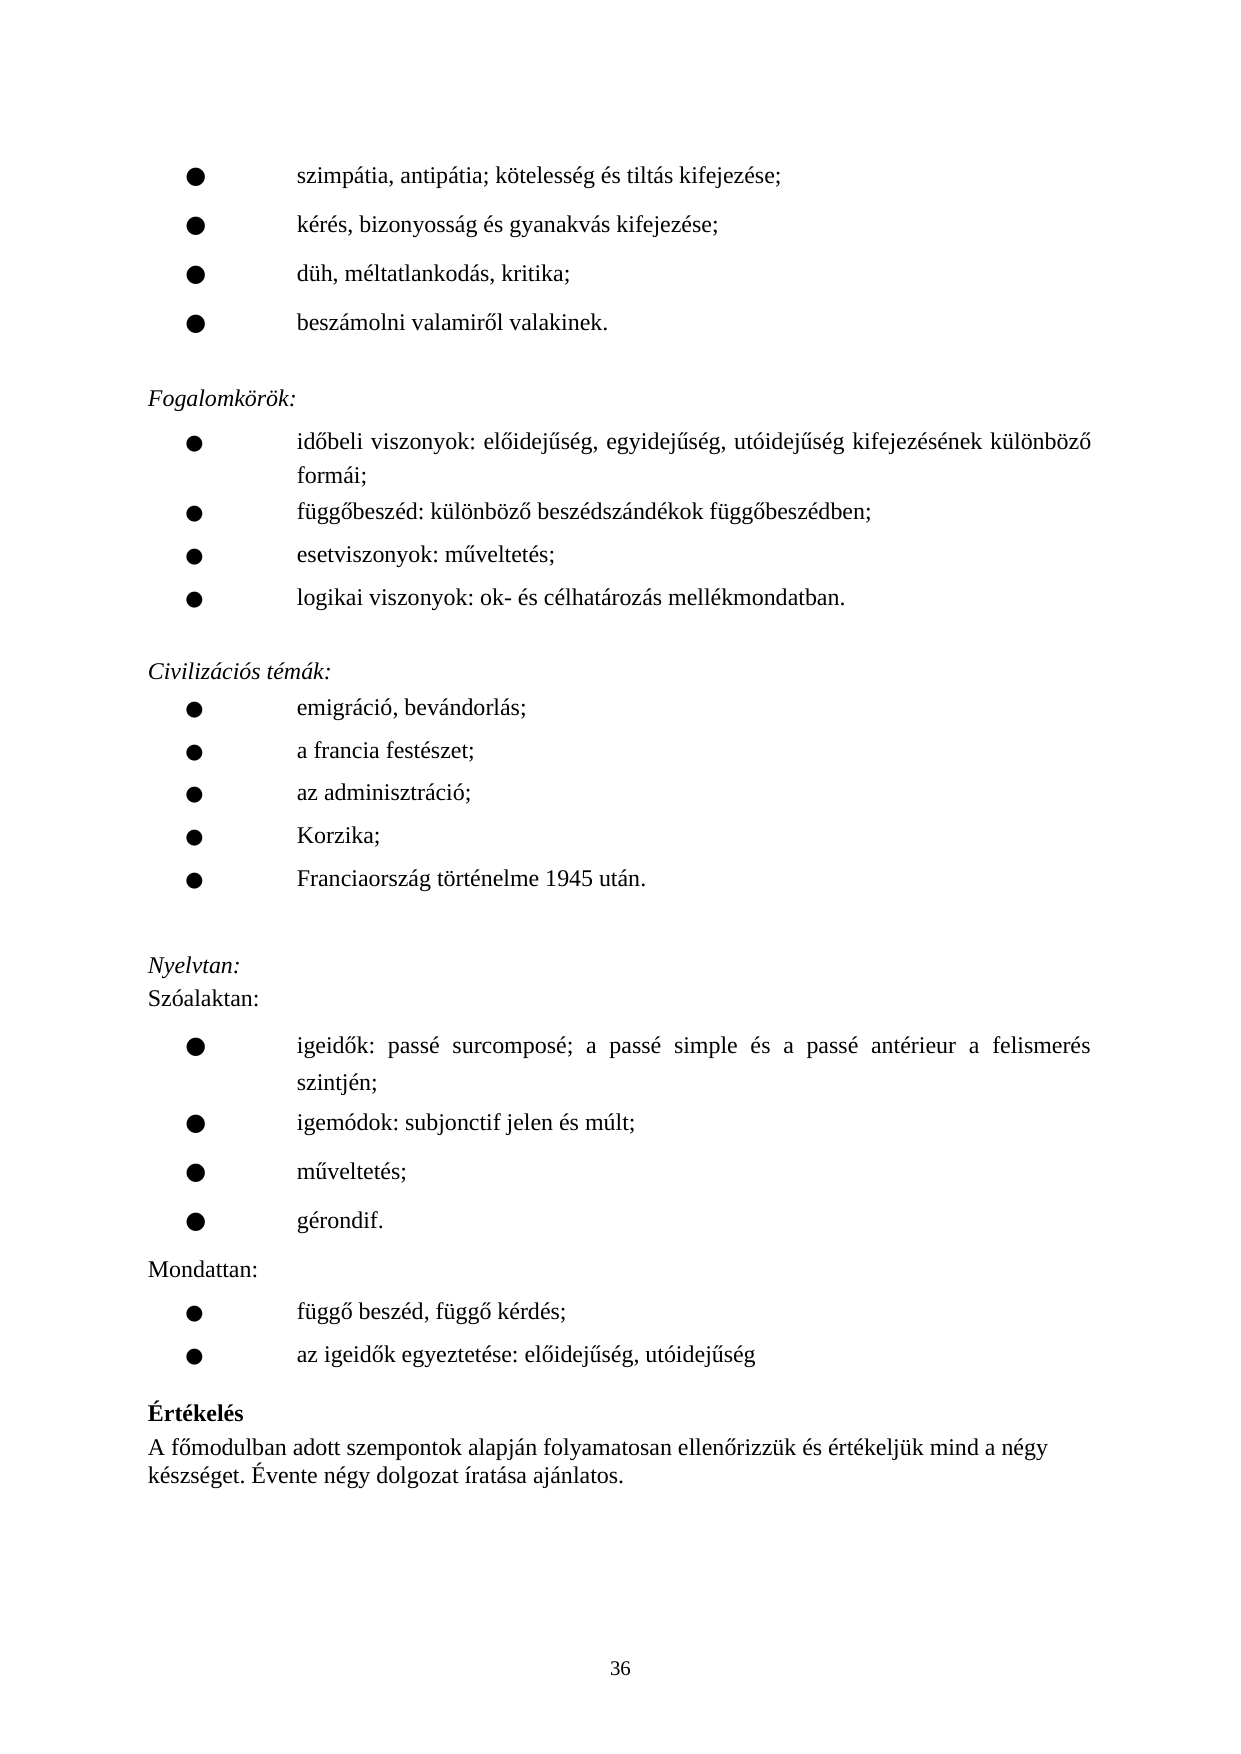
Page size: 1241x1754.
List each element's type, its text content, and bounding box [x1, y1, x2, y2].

text A főmodulban adott szempontok alapján folyamatosan ellenőrizzük és értékeljük mind a négy készséget. Évente négy dolgozat íratása ajánlatos. [148, 1433, 1092, 1488]
list Korzika; [185, 813, 1092, 855]
list függő beszéd, függő kérdés; [185, 1289, 1092, 1332]
list igemódok: subjonctif jelen és múlt; [185, 1095, 1092, 1144]
list az adminisztráció; [185, 770, 1092, 813]
list az igeidők egyeztetése: előidejűség, utóidejűség [185, 1332, 1092, 1374]
list a francia festészet; [185, 727, 1092, 770]
list emigráció, bevándorlás; [185, 684, 1092, 727]
list logikai viszonyok: ok- és célhatározás mellékmondatban. [185, 574, 1092, 617]
list düh, méltatlankodás, kritika; [185, 246, 1092, 295]
list beszámolni valamiről valakinek. [185, 295, 1092, 344]
list igeidők: passé surcomposé; a passé simple és a passé antérieur a felismerés szintjén; [185, 1018, 1092, 1095]
list Franciaország történelme 1945 után. [185, 855, 1092, 898]
list esetviszonyok: műveltetés; [185, 531, 1092, 574]
text Értékelés [148, 1399, 1092, 1427]
list gérondif. [185, 1193, 1092, 1243]
list műveltetés; [185, 1144, 1092, 1193]
list kérés, bizonyosság és gyanakvás kifejezése; [185, 197, 1092, 246]
text Fogalomkörök: [148, 384, 1092, 412]
list függőbeszéd: különböző beszédszándékok függőbeszédben; [185, 489, 1092, 531]
text Mondattan: [148, 1255, 1092, 1283]
text Szóalaktan: [148, 984, 1092, 1012]
list időbeli viszonyok: előidejűség, egyidejűség, utóidejűség kifejezésének különböző formái; [185, 418, 1092, 489]
text Civilizációs témák: [148, 657, 1092, 684]
list szimpátia, antipátia; kötelesség és tiltás kifejezése; [185, 148, 1092, 197]
text Nyelvtan: [148, 951, 1092, 978]
